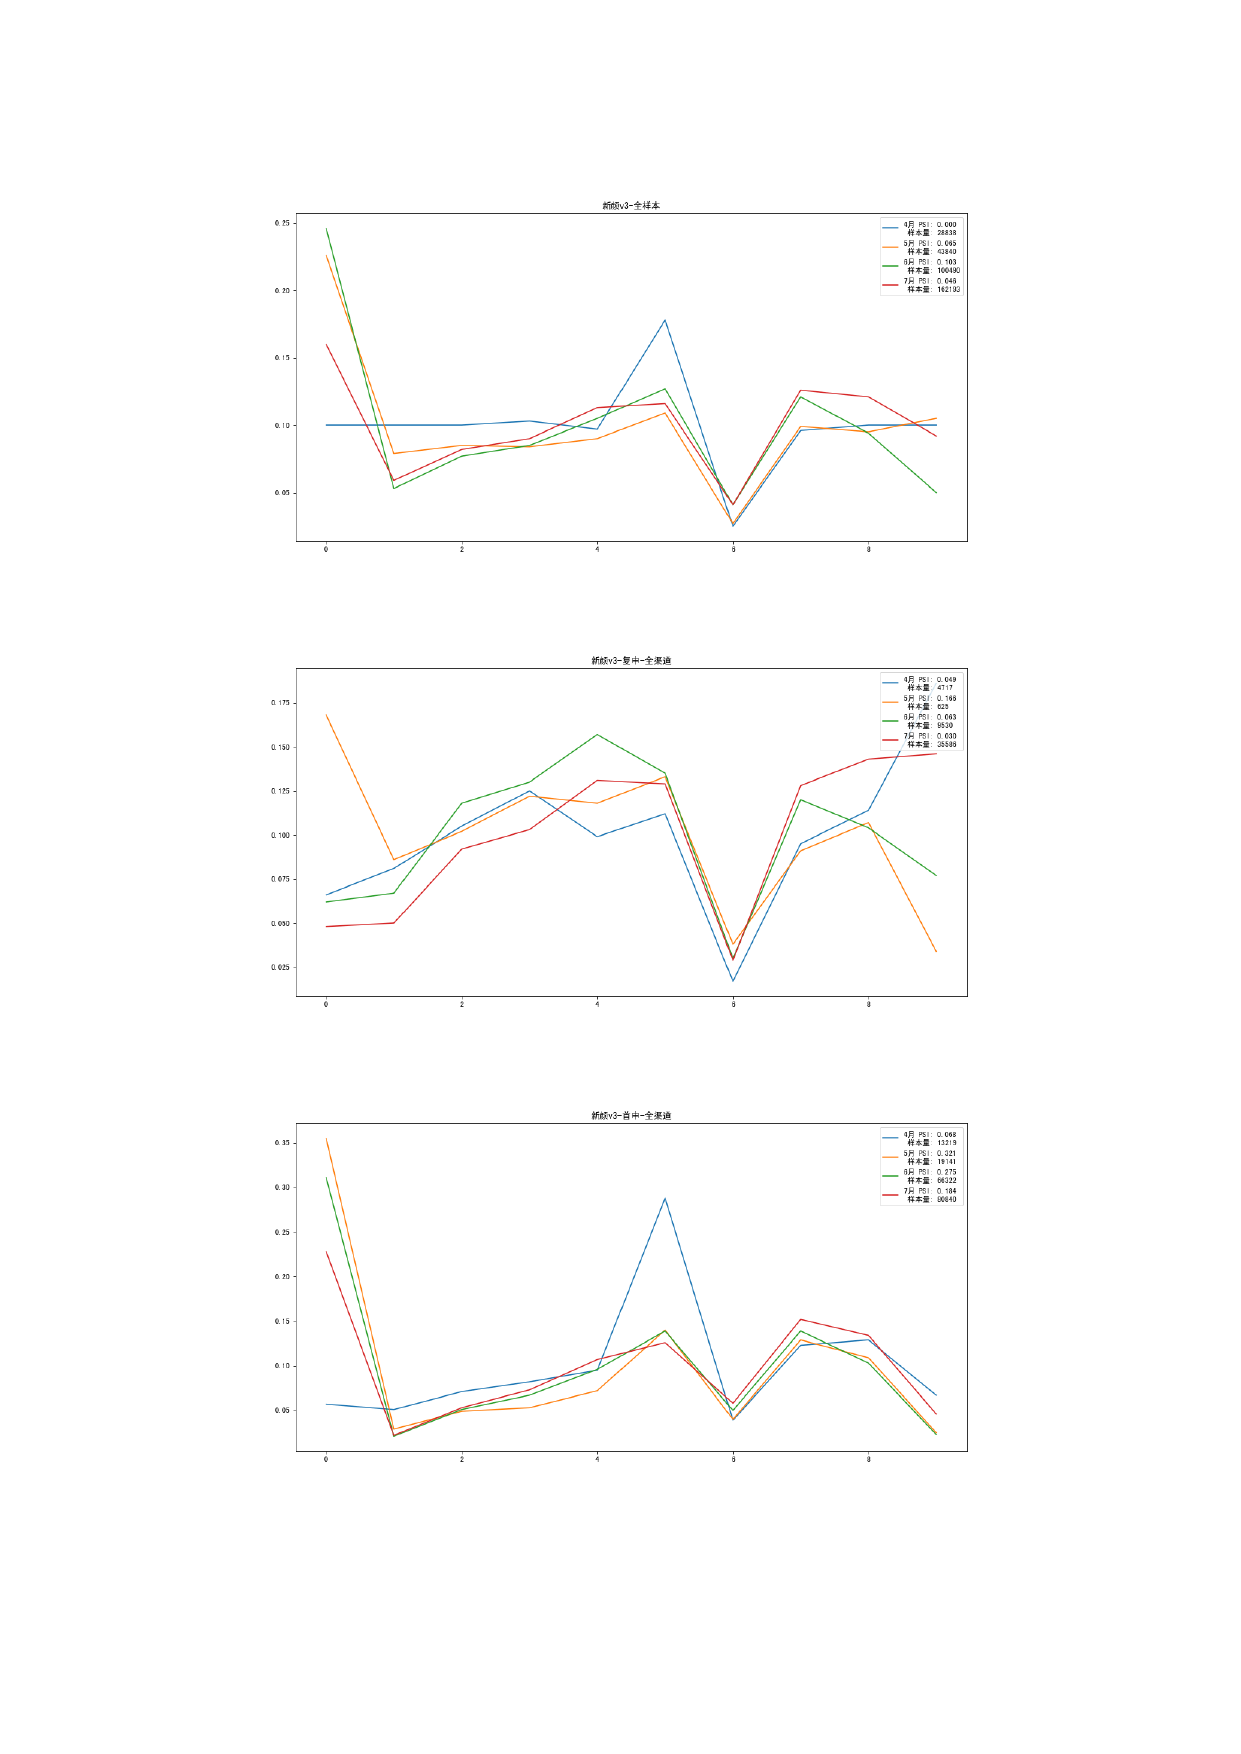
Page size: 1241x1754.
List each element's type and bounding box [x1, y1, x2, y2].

picture [187, 1072, 1053, 1505]
picture [187, 617, 1053, 1050]
picture [187, 162, 1053, 595]
